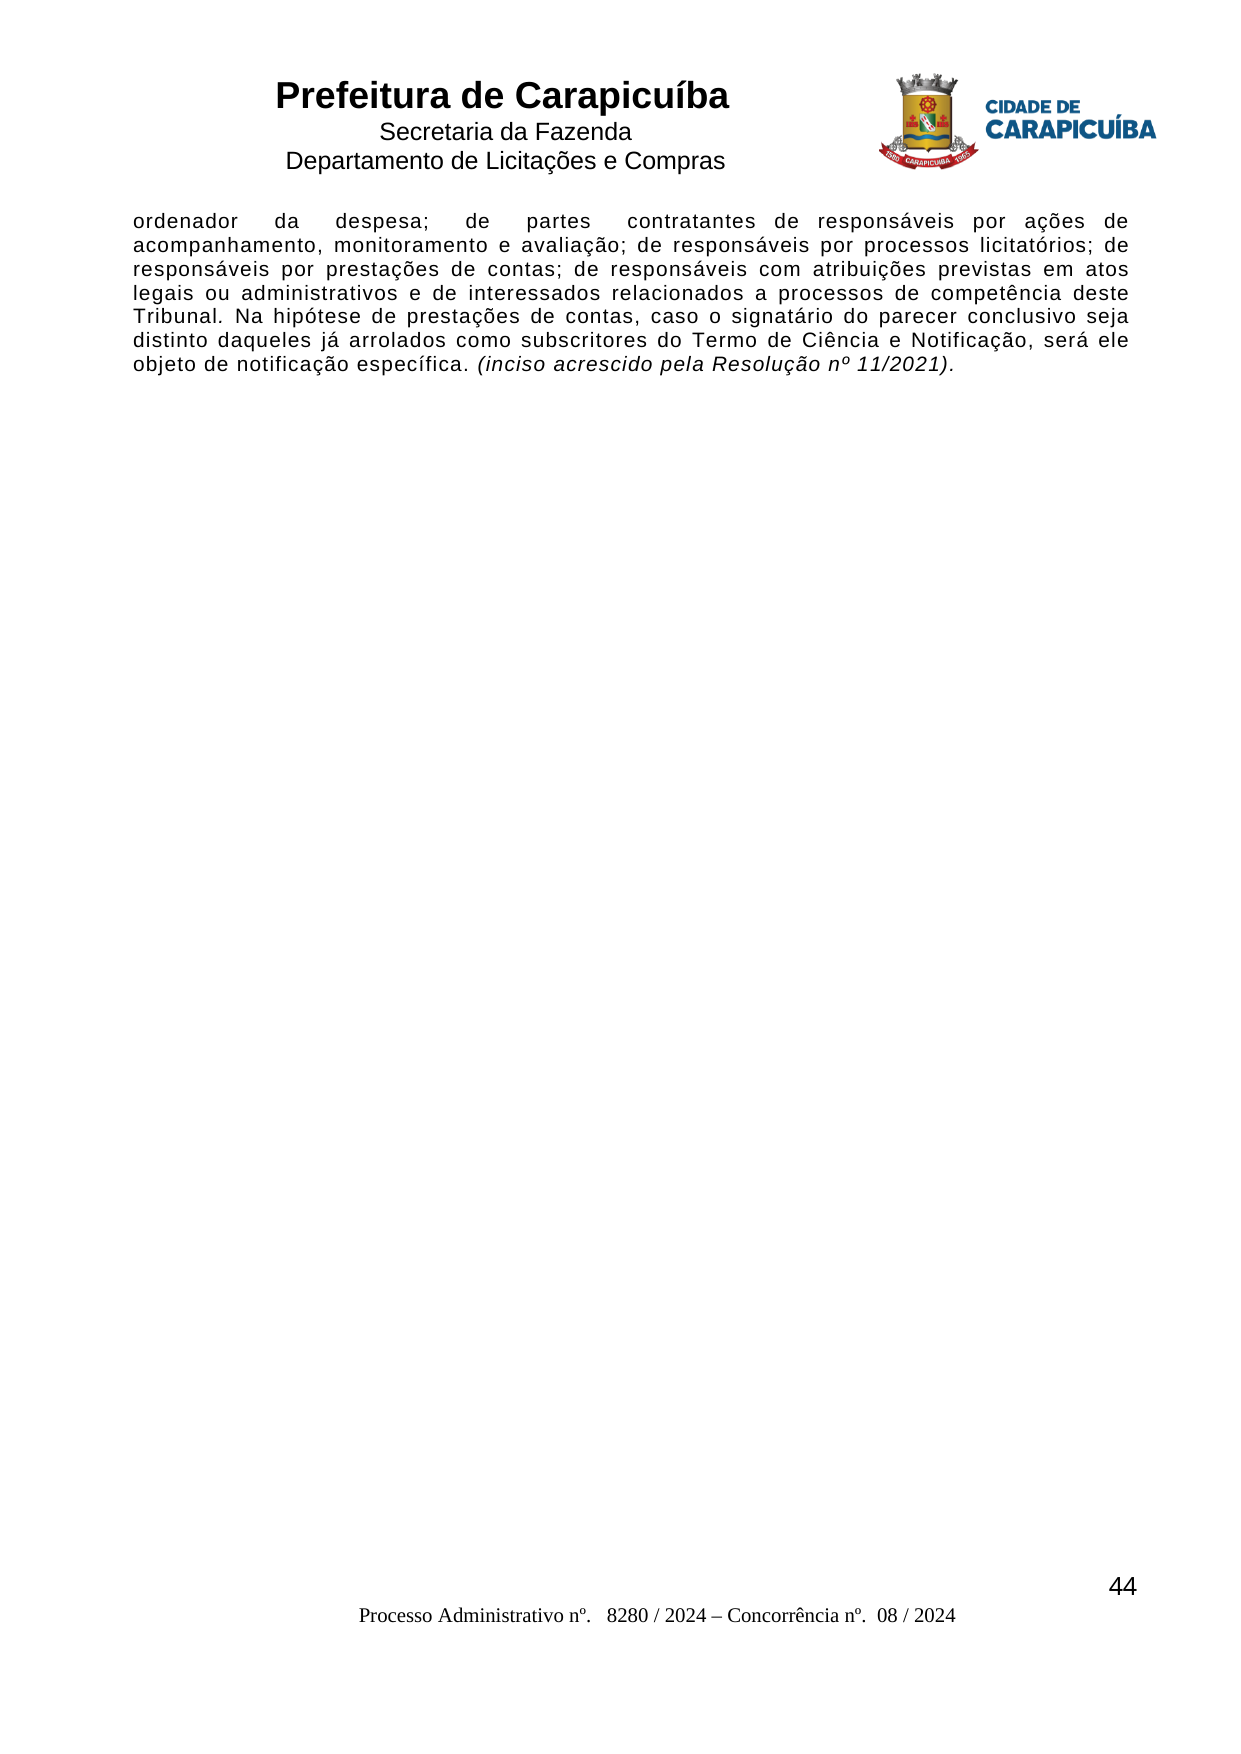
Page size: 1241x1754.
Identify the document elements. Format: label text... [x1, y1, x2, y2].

picture [877, 65, 1159, 172]
